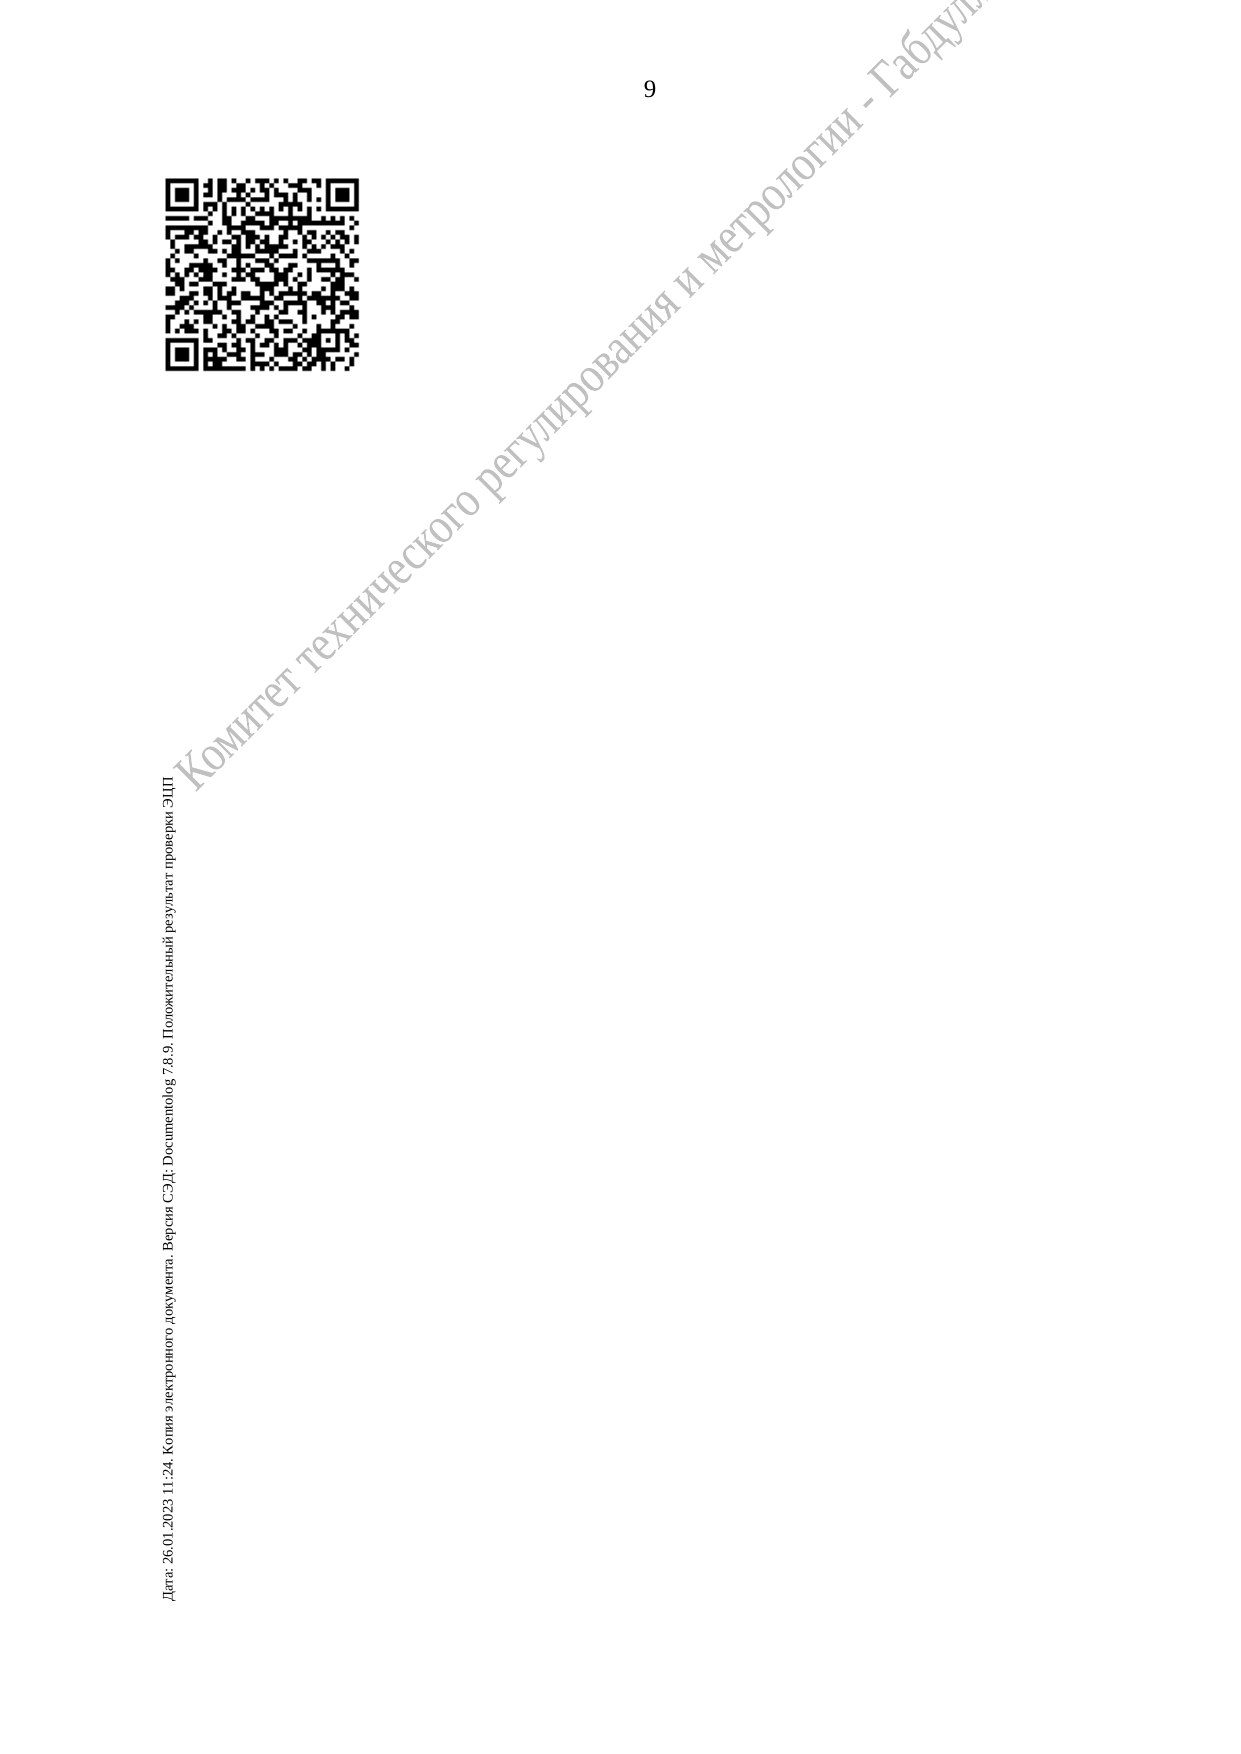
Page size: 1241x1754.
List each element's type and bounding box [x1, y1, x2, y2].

picture [147, 160, 378, 390]
